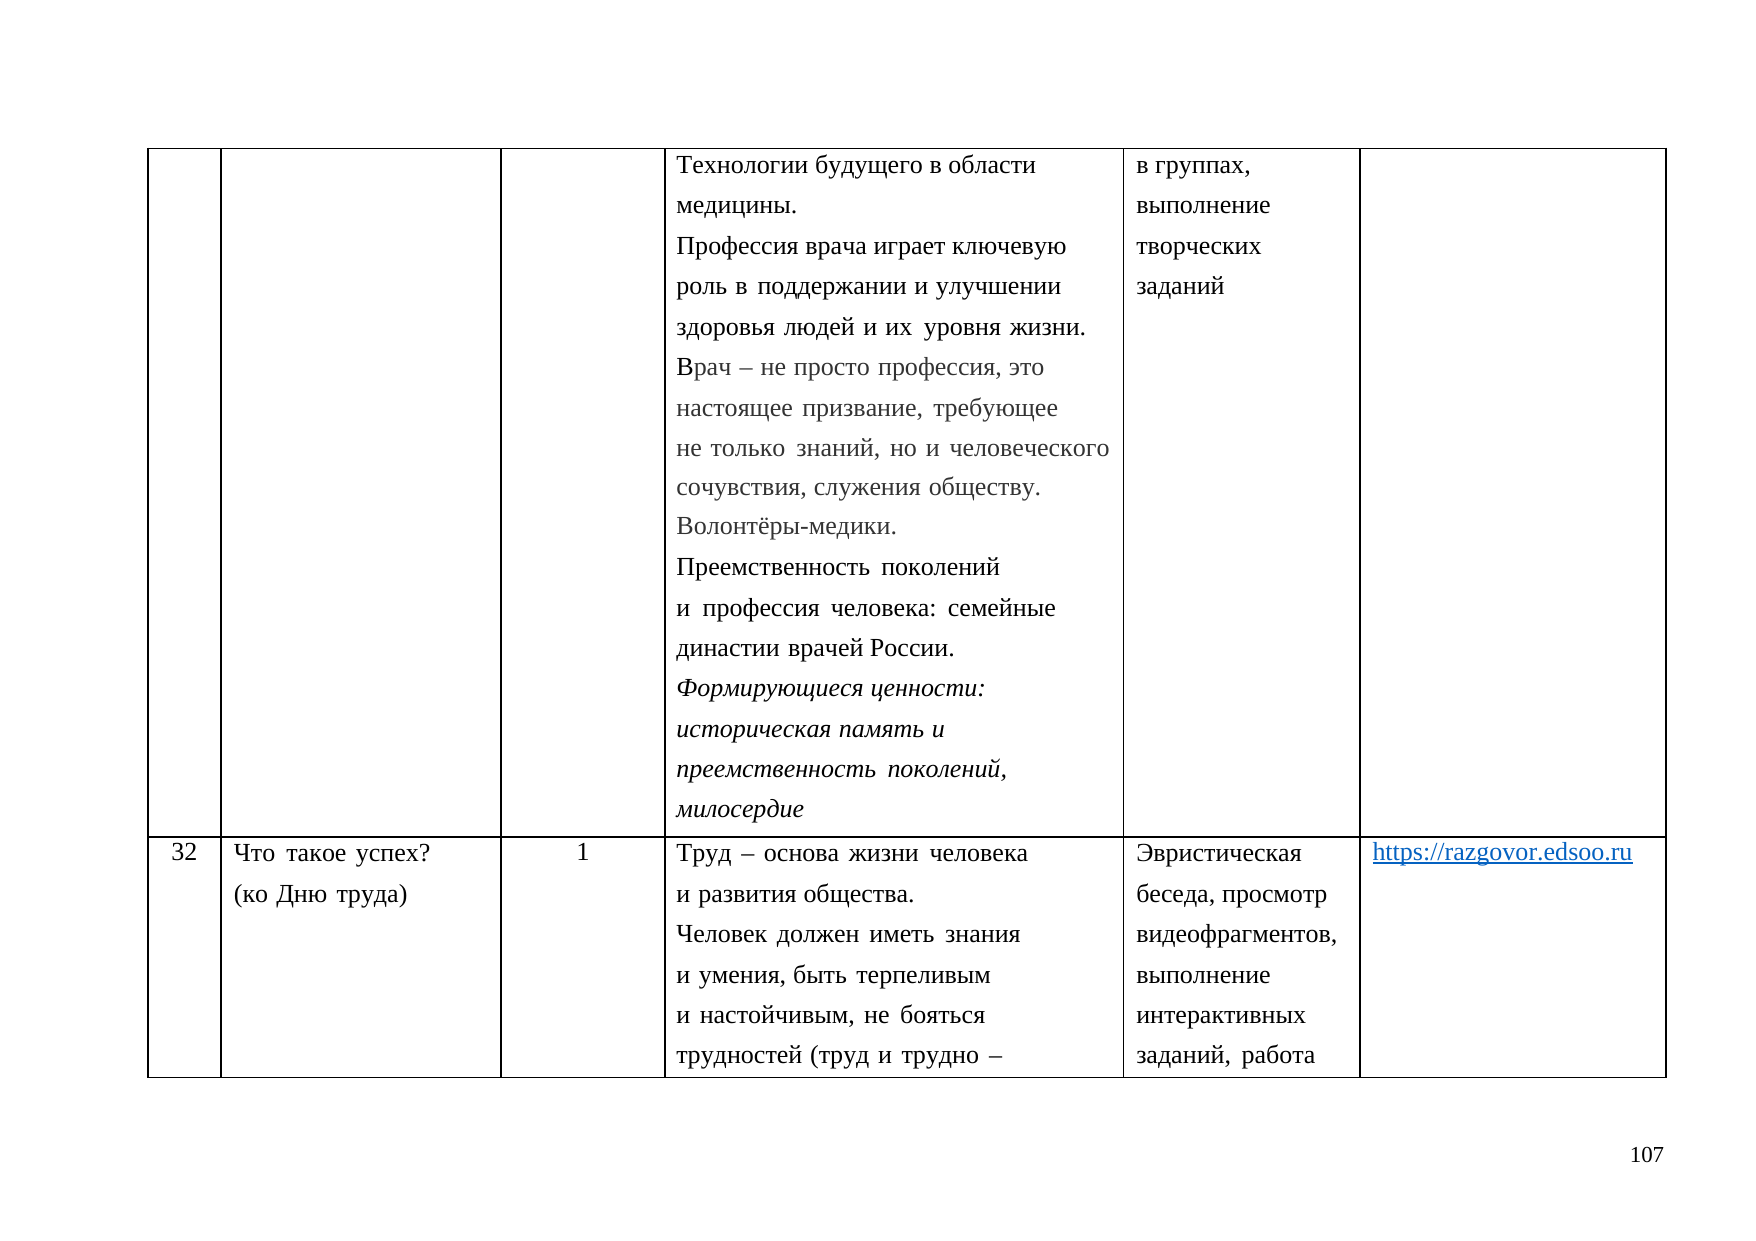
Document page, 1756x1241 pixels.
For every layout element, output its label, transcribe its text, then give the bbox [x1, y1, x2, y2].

table_header Технологии будущего в области медицины. Профессия врача играет ключевую роль в поддержании и улучшении здоровья людей и их уровня жизни. Врач – не просто профессия, это настоящее призвание, требующее не только знаний, но и человеческого сочувствия, служения обществу. Волонтёры-медики. Преемственность поколений и профессия человека: семейные династии врачей России. Формирующиеся ценности: историческая память и преемственность поколений, милосердие [666, 149, 1123, 836]
table_cell Что такое успех? (ко Дню труда) [222, 838, 500, 1077]
table_cell Труд – основа жизни человека и развития общества. Человек должен иметь знания и умения, быть терпеливым и настойчивым, не бояться трудностей (труд и трудно – [666, 838, 1123, 1077]
table_header [502, 149, 664, 836]
table_header [222, 149, 500, 836]
table_cell https://razgovor.edsoo.ru [1361, 838, 1665, 1077]
table_header [149, 149, 220, 836]
table_cell Эвристическая беседа, просмотр видеофрагментов, выполнение интерактивных заданий, работа [1124, 838, 1359, 1077]
table_cell 1 [502, 838, 664, 1077]
table_cell 32 [149, 838, 220, 1077]
table_header в группах, выполнение творческих заданий [1124, 149, 1359, 836]
table_header [1361, 149, 1665, 836]
